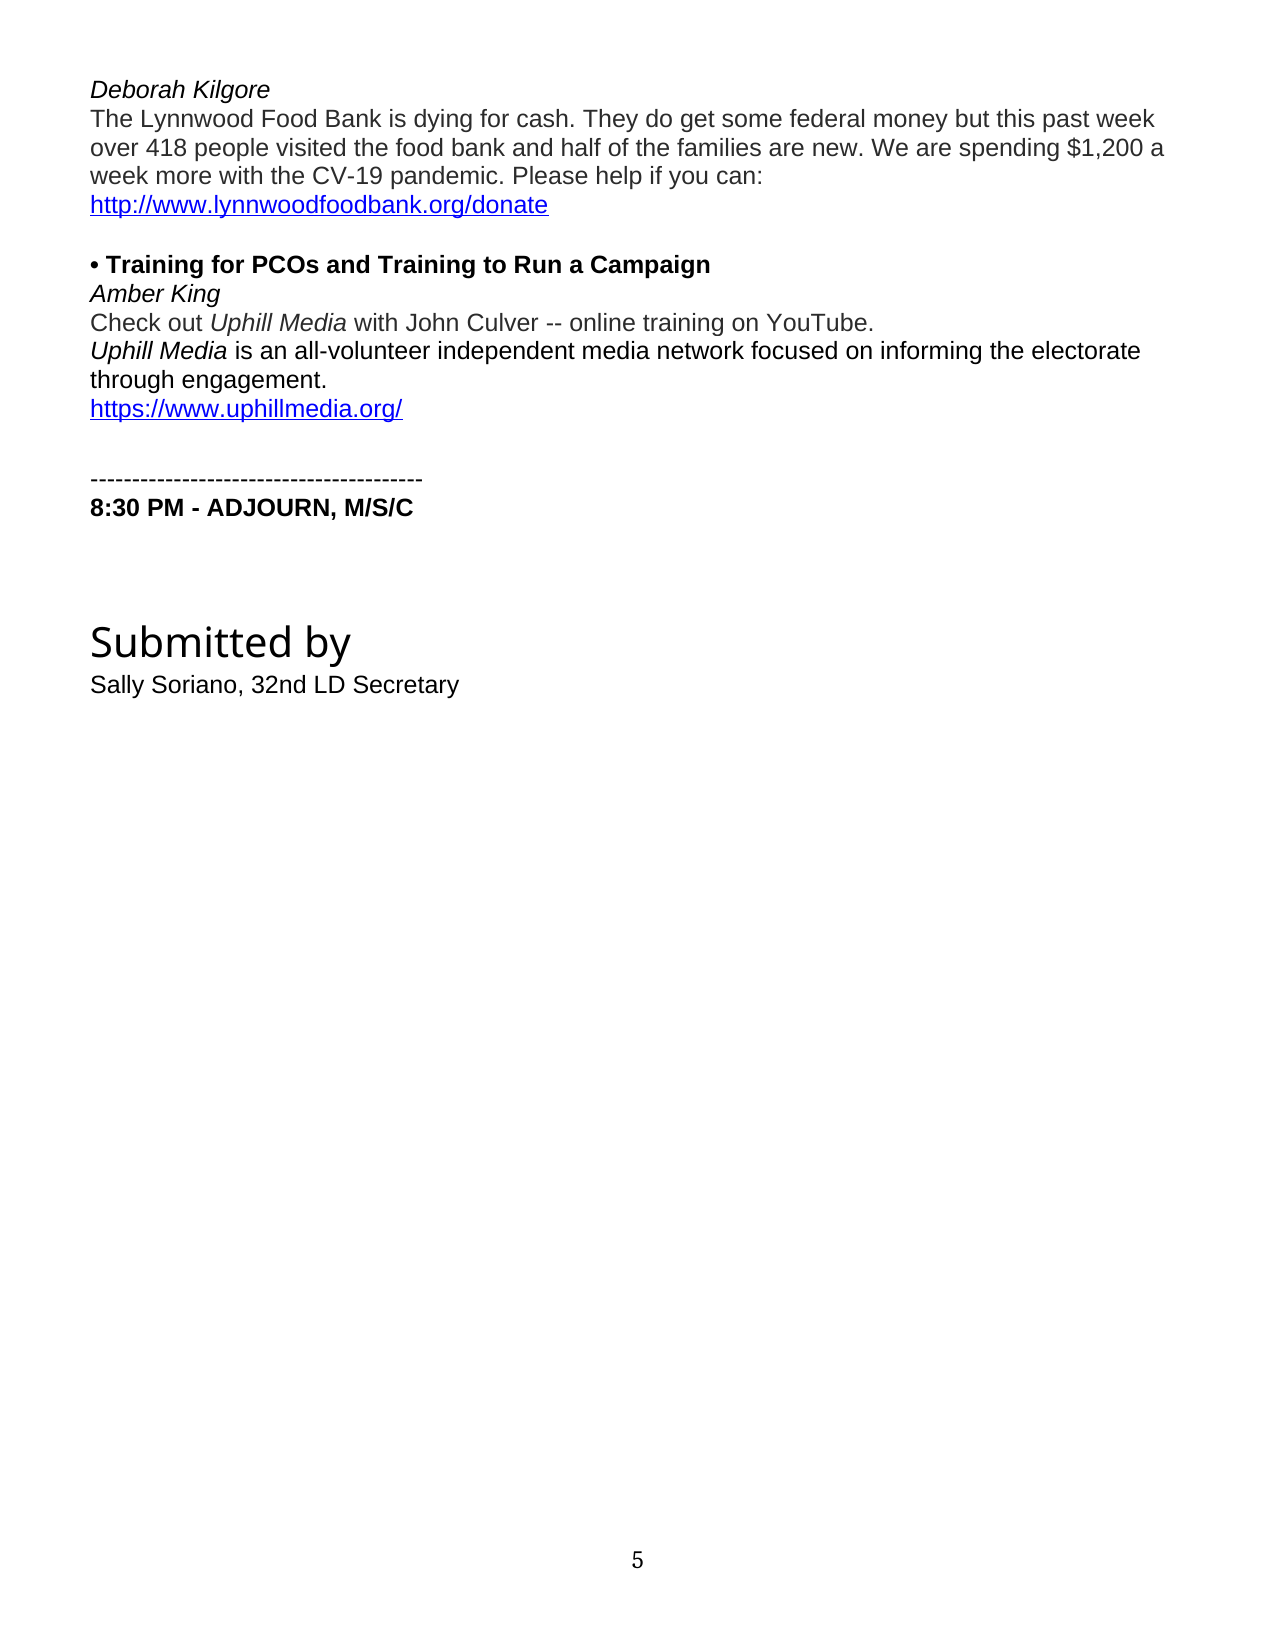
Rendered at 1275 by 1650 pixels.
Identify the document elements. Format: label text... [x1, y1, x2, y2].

text The Lynnwood Food Bank is dying for cash. They do get some federal money but this past week over 418 people visited the food bank and half of the families are new. We are spending $1,200 a week more with the CV-19 pandemic. Please help if you can: http://www.lynnwoodfoodbank.org/donate [90, 104, 1185, 219]
text Uphill Media is an all-volunteer independent media network focused on informing the electorate through engagement. [328, 336, 1185, 394]
text https://www.uphillmedia.org/ [90, 394, 1185, 422]
text Sally Soriano, 32nd LD Secretary [90, 670, 1185, 698]
text Amber King [90, 279, 1185, 307]
text • Training for PCOs and Training to Run a Campaign [90, 250, 1185, 279]
text ---------------------------------------- [90, 464, 1185, 493]
text 8:30 PM - ADJOURN, M/S/C [90, 493, 1185, 522]
text Deborah Kilgore [90, 75, 1185, 104]
text Submitted by [90, 613, 1185, 670]
text Check out Uphill Media with John Culver -- online training on YouTube. [90, 307, 1185, 336]
